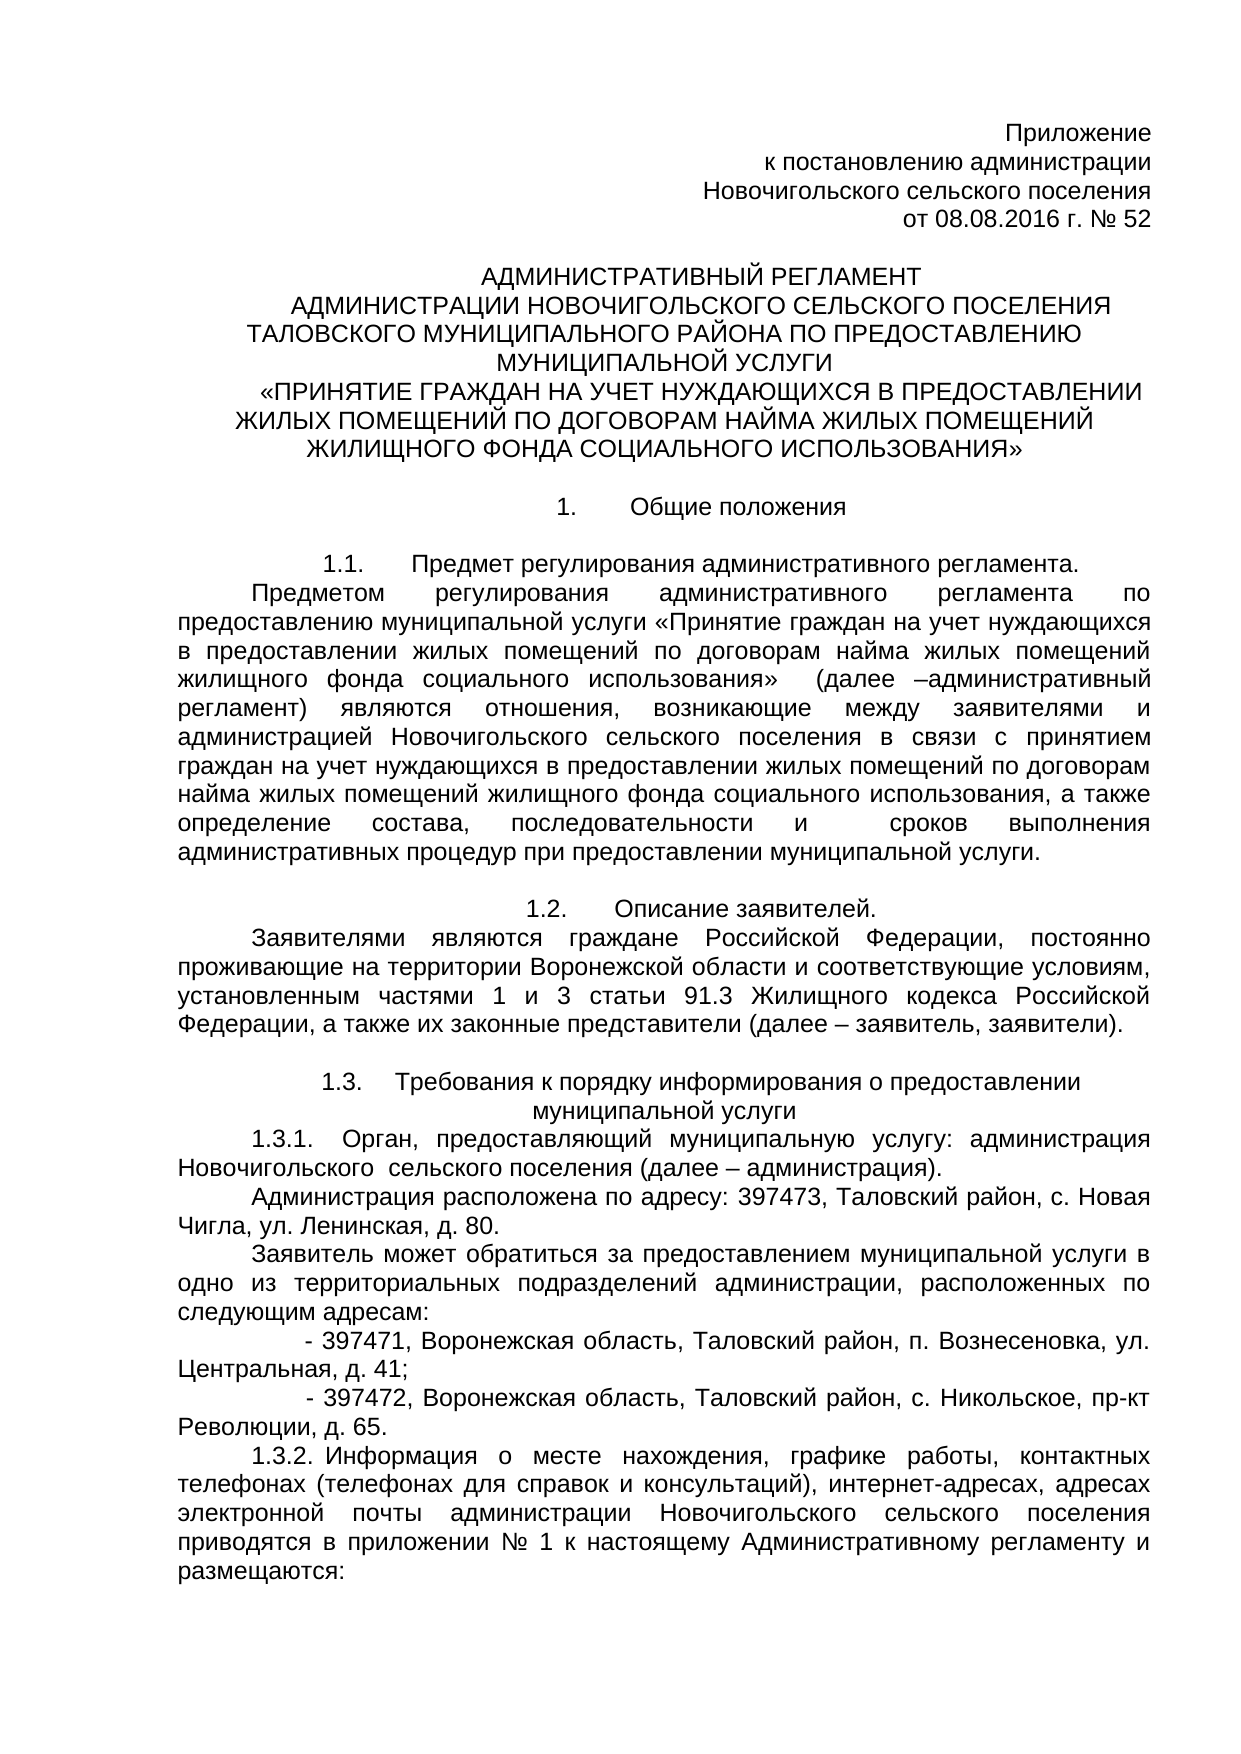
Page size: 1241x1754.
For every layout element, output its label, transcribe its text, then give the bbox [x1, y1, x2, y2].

list Орган, предоставляющий муниципальную услугу: администрация Новочигольского сельского поселения (далее – администрация). [177, 1124, 1152, 1182]
text Предметом регулирования административного регламента по предоставлению муниципальной услуги «Принятие граждан на учет нуждающихся в предоставлении жилых помещений по договорам найма жилых помещений жилищного фонда социального использования» (далее –административный регламент) являются отношения, возникающие между заявителями и администрацией Новочигольского сельского поселения в связи с принятием граждан на учет нуждающихся в предоставлении жилых помещений по договорам найма жилых помещений жилищного фонда социального использования, а также определение состава, последовательности и сроков выполнения административных процедур при предоставлении муниципальной услуги. [177, 578, 1152, 866]
text «ПРИНЯТИЕ ГРАЖДАН НА УЧЕТ НУЖДАЮЩИХСЯ В ПРЕДОСТАВЛЕНИИ ЖИЛЫХ ПОМЕЩЕНИЙ ПО ДОГОВОРАМ НАЙМА ЖИЛЫХ ПОМЕЩЕНИЙ ЖИЛИЩНОГО ФОНДА СОЦИАЛЬНОГО ИСПОЛЬЗОВАНИЯ» [177, 377, 1152, 463]
list Общие положения [177, 492, 1152, 521]
text к постановлению администрации [177, 147, 1152, 176]
list - 397471, Воронежская область, Таловский район, п. Вознесеновка, ул. Центральная, д. 41; [177, 1326, 1152, 1383]
text Заявитель может обратиться за предоставлением муниципальной услуги в одно из территориальных подразделений администрации, расположенных по следующим адресам: [177, 1239, 1152, 1326]
text Приложение [177, 118, 1152, 147]
text Заявителями являются граждане Российской Федерации, постоянно проживающие на территории Воронежской области и соответствующие условиям, установленным частями 1 и 3 статьи 91.3 Жилищного кодекса Российской Федерации, а также их законные представители (далее – заявитель, заявители). [177, 923, 1152, 1038]
text АДМИНИСТРАЦИИ НОВОЧИГОЛЬСКОГО СЕЛЬСКОГО ПОСЕЛЕНИЯ ТАЛОВСКОГО МУНИЦИПАЛЬНОГО РАЙОНА ПО ПРЕДОСТАВЛЕНИЮ МУНИЦИПАЛЬНОЙ УСЛУГИ [177, 291, 1152, 377]
text АДМИНИСТРАТИВНЫЙ РЕГЛАМЕНТ [177, 262, 1152, 291]
list Предмет регулирования административного регламента. [177, 549, 1152, 578]
text от 08.08.2016 г. № 52 [177, 204, 1152, 233]
text Новочигольского сельского поселения [177, 176, 1152, 204]
list Информация о месте нахождения, графике работы, контактных телефонах (телефонах для справок и консультаций), интернет-адресах, адресах электронной почты администрации Новочигольского сельского поселения приводятся в приложении № 1 к настоящему Административному регламенту и размещаются: [177, 1441, 1152, 1584]
text Администрация расположена по адресу: 397473, Таловский район, с. Новая Чигла, ул. Ленинская, д. 80. [177, 1182, 1152, 1239]
list Требования к порядку информирования о предоставлении муниципальной услуги [177, 1067, 1152, 1124]
list Описание заявителей. [177, 894, 1152, 923]
list - 397472, Воронежская область, Таловский район, с. Никольское, пр-кт Революции, д. 65. [177, 1383, 1152, 1441]
